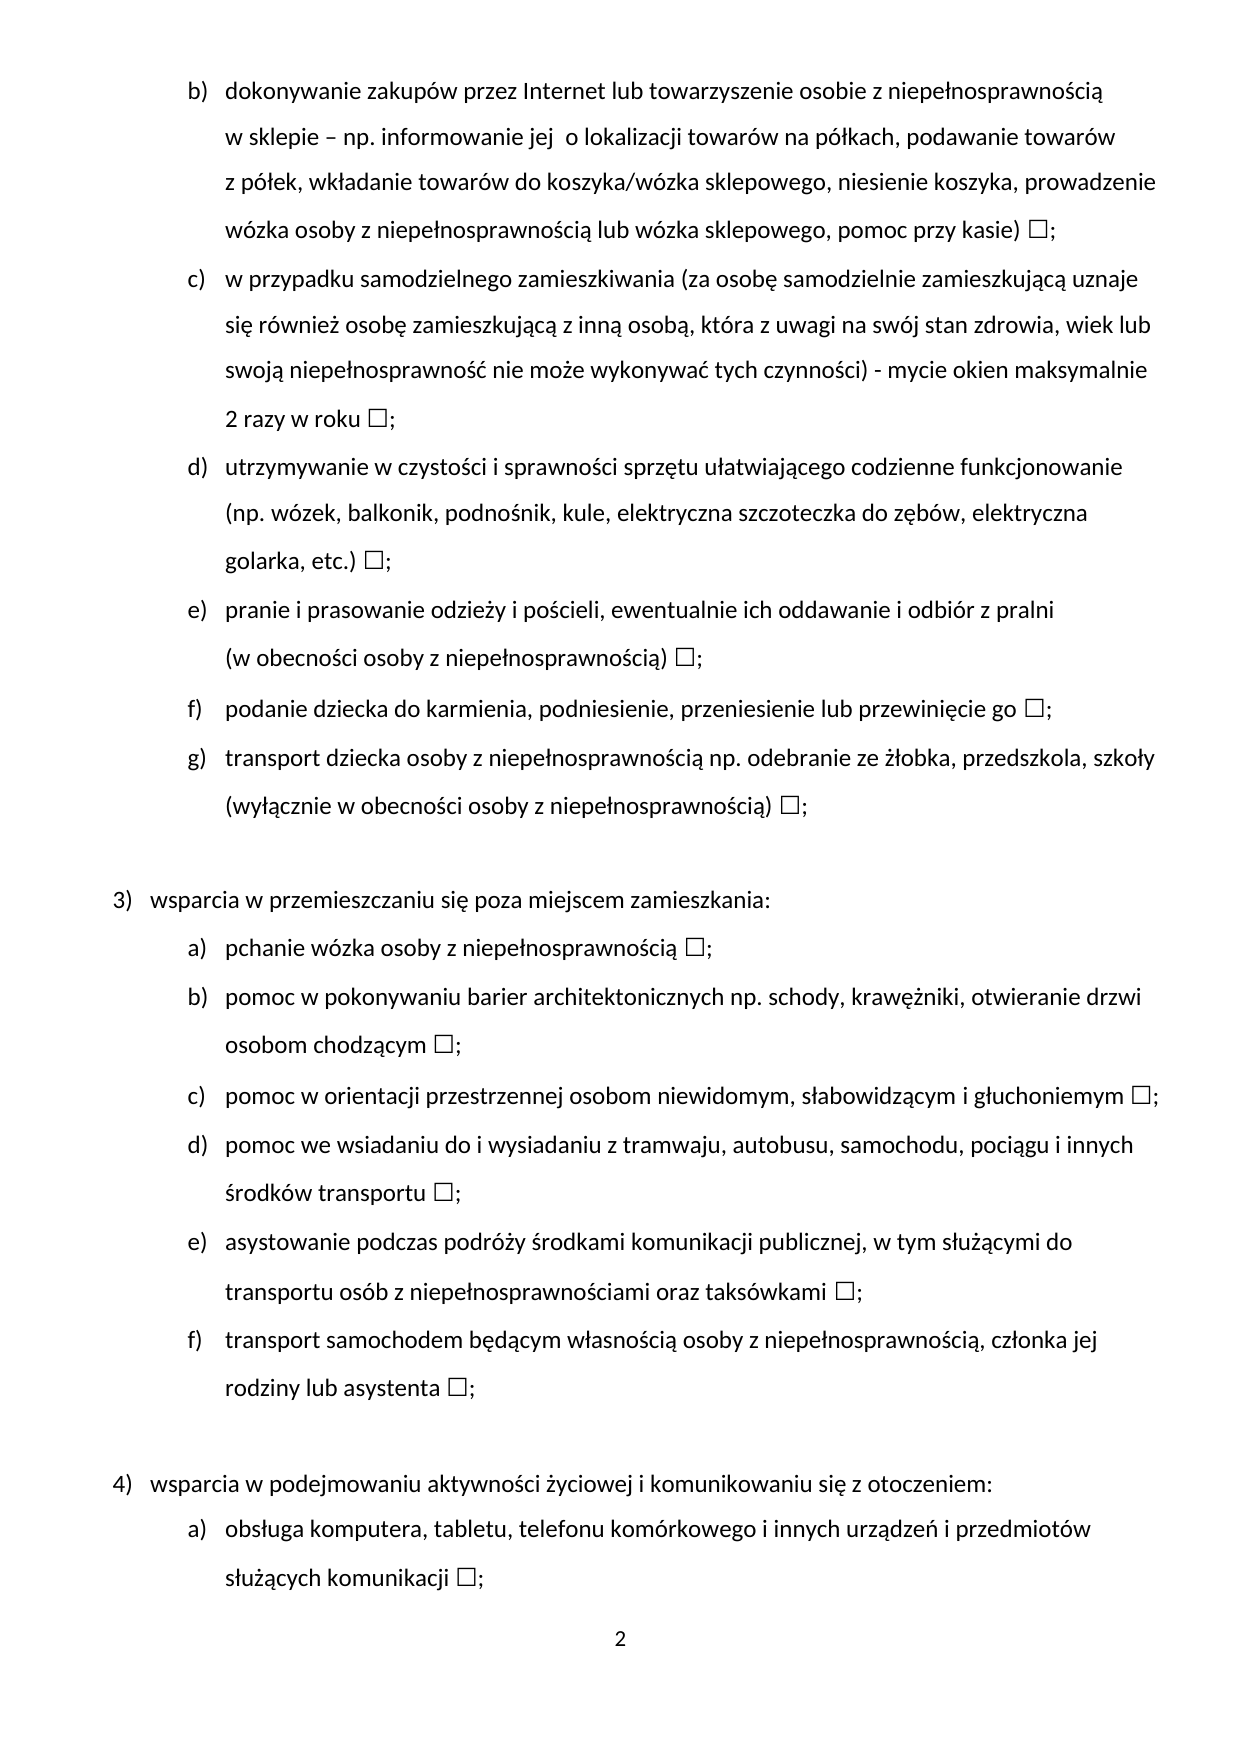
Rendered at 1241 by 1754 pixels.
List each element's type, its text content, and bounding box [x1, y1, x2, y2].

list dokonywanie zakupów przez Internet lub towarzyszenie osobie z niepełnosprawnością w sklepie – np. informowanie jej o lokalizacji towarów na półkach, podawanie towarów z półek, wkładanie towarów do koszyka/wózka sklepowego, niesienie koszyka, prowadzenie wózka osoby z niepełnosprawnością lub wózka sklepowego, pomoc przy kasie) ; [187, 75, 1165, 246]
list pomoc w pokonywaniu barier architektonicznych np. schody, krawężniki, otwieranie drzwi osobom chodzącym ; [187, 981, 1165, 1061]
list obsługa komputera, tabletu, telefonu komórkowego i innych urządzeń i przedmiotów służących komunikacji ; [187, 1513, 1165, 1593]
list utrzymywanie w czystości i sprawności sprzętu ułatwiającego codzienne funkcjonowanie (np. wózek, balkonik, podnośnik, kule, elektryczna szczoteczka do zębów, elektryczna golarka, etc.) ; [187, 451, 1165, 577]
list wsparcia w przemieszczaniu się poza miejscem zamieszkania: [112, 884, 1165, 915]
list pomoc w orientacji przestrzennej osobom niewidomym, słabowidzącym i głuchoniemym ; [187, 1078, 1165, 1112]
list transport dziecka osoby z niepełnosprawnością np. odebranie ze żłobka, przedszkola, szkoły (wyłącznie w obecności osoby z niepełnosprawnością) ; [187, 742, 1165, 822]
list w przypadku samodzielnego zamieszkiwania (za osobę samodzielnie zamieszkującą uznaje się również osobę zamieszkującą z inną osobą, która z uwagi na swój stan zdrowia, wiek lub swoją niepełnosprawność nie może wykonywać tych czynności) - mycie okien maksymalnie 2 razy w roku ; [187, 263, 1165, 434]
list pranie i prasowanie odzieży i pościeli, ewentualnie ich oddawanie i odbiór z pralni (w obecności osoby z niepełnosprawnością) ; [187, 594, 1165, 674]
list asystowanie podczas podróży środkami komunikacji publicznej, w tym służącymi do transportu osób z niepełnosprawnościami oraz taksówkami ; [187, 1226, 1165, 1307]
list pomoc we wsiadaniu do i wysiadaniu z tramwaju, autobusu, samochodu, pociągu i innych środków transportu ; [187, 1129, 1165, 1209]
list podanie dziecka do karmienia, podniesienie, przeniesienie lub przewinięcie go ; [187, 691, 1165, 725]
list transport samochodem będącym własnością osoby z niepełnosprawnością, członka jej rodziny lub asystenta ; [187, 1324, 1165, 1404]
list pchanie wózka osoby z niepełnosprawnością ; [187, 930, 1165, 964]
list wsparcia w podejmowaniu aktywności życiowej i komunikowaniu się z otoczeniem: [112, 1468, 1165, 1498]
